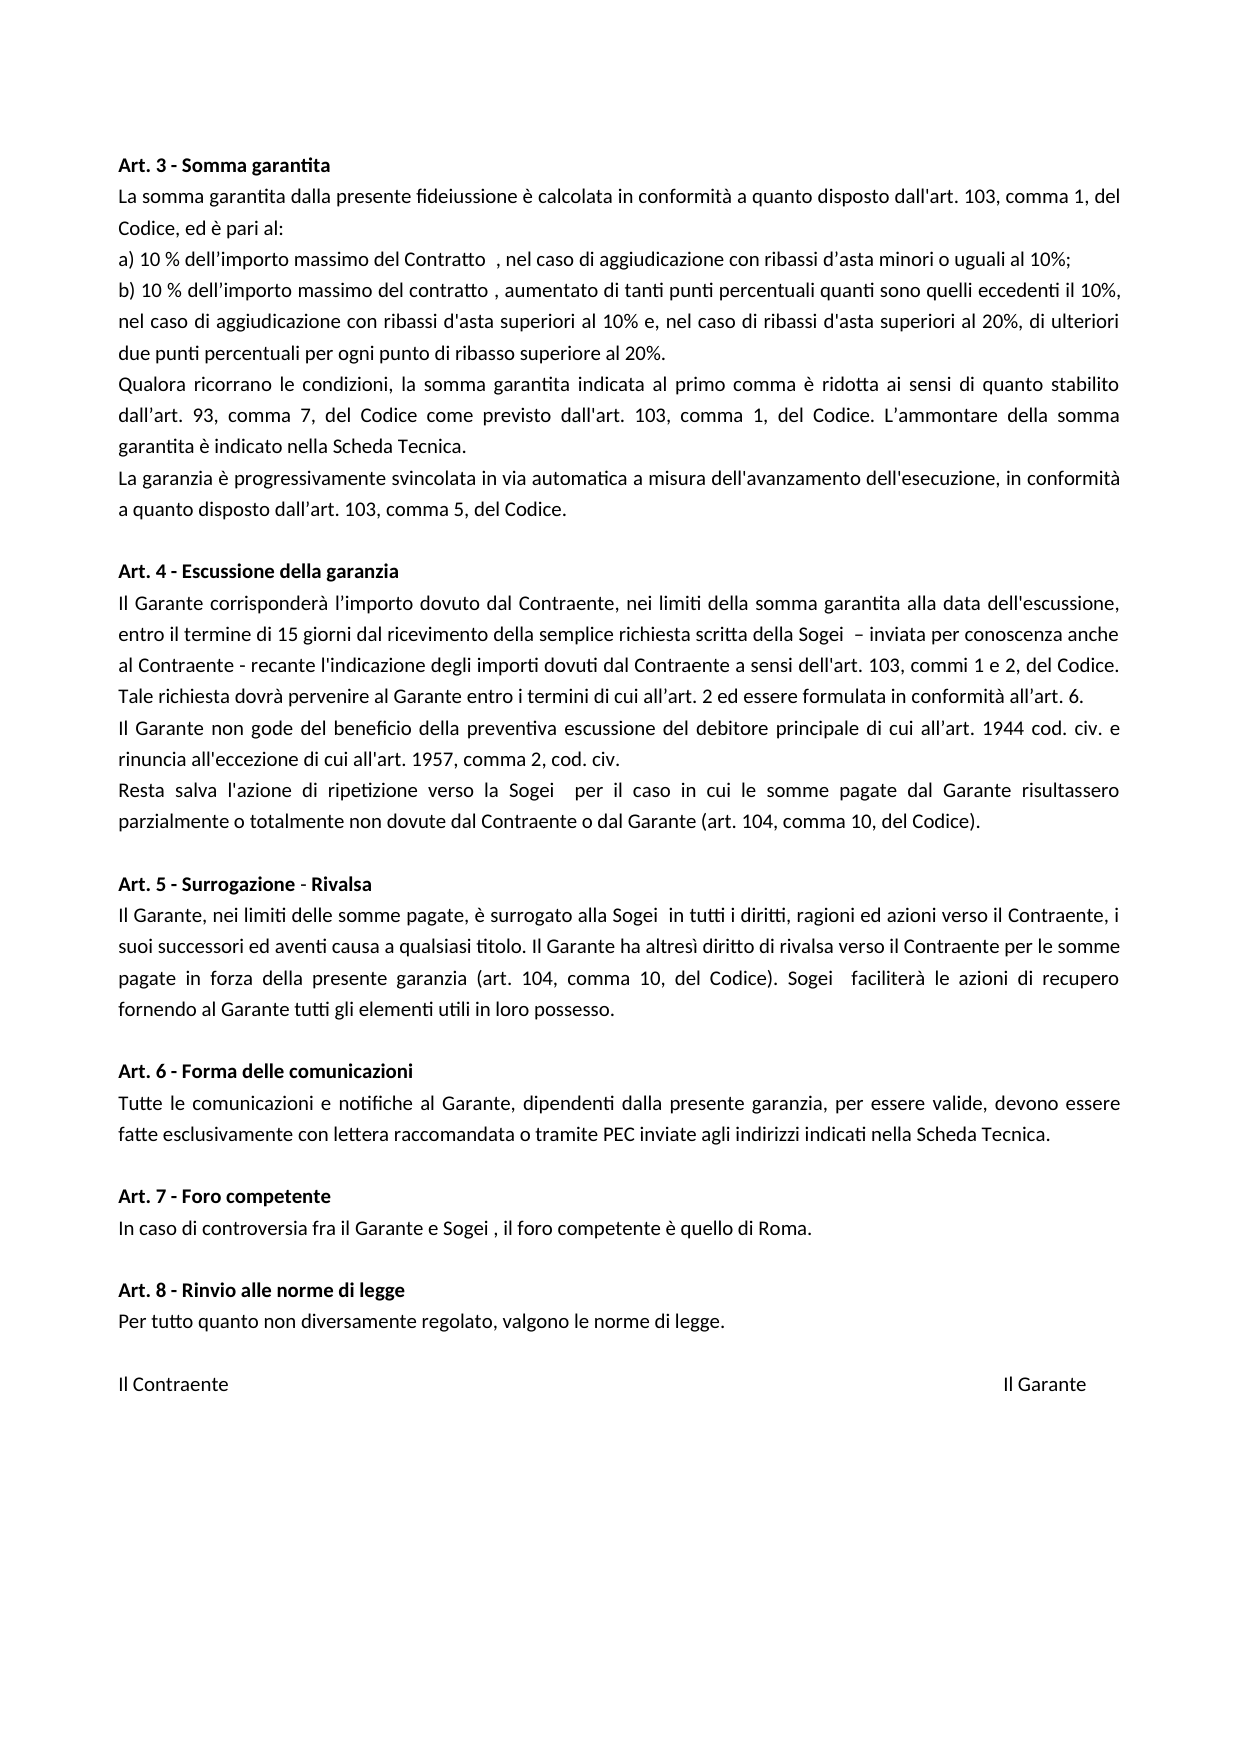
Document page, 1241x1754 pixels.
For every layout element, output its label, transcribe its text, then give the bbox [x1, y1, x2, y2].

text Il Garante non gode del beneficio della preventiva escussione del debitore principale di cui all’art. 1944 cod. civ. e rinuncia all'eccezione di cui all'art. 1957, comma 2, cod. civ. [118, 710, 1122, 773]
text a) 10 % dell’importo massimo del Contratto , nel caso di aggiudicazione con ribassi d’asta minori o uguali al 10%; [118, 241, 1122, 273]
text Art. 3 - Somma garantita [118, 148, 1122, 179]
text In caso di controversia fra il Garante e Sogei , il foro competente è quello di Roma. [118, 1210, 1122, 1241]
text Art. 4 - Escussione della garanzia [118, 554, 1122, 585]
text Per tutto quanto non diversamente regolato, valgono le norme di legge. [118, 1304, 1122, 1335]
text Resta salva l'azione di ripetizione verso la Sogei per il caso in cui le somme pagate dal Garante risultassero parzialmente o totalmente non dovute dal Contraente o dal Garante (art. 104, comma 10, del Codice). [118, 773, 1122, 835]
text Il Garante, nei limiti delle somme pagate, è surrogato alla Sogei in tutti i diritti, ragioni ed azioni verso il Contraente, i suoi successori ed aventi causa a qualsiasi titolo. Il Garante ha altresì diritto di rivalsa verso il Contraente per le somme pagate in forza della presente garanzia (art. 104, comma 10, del Codice). Sogei faciliterà le azioni di recupero fornendo al Garante tutti gli elementi utili in loro possesso. [118, 898, 1122, 1023]
text La somma garantita dalla presente fideiussione è calcolata in conformità a quanto disposto dall'art. 103, comma 1, del Codice, ed è pari al: [118, 179, 1122, 241]
text Tutte le comunicazioni e notifiche al Garante, dipendenti dalla presente garanzia, per essere valide, devono essere fatte esclusivamente con lettera raccomandata o tramite PEC inviate agli indirizzi indicati nella Scheda Tecnica. [118, 1085, 1122, 1148]
text Art. 6 - Forma delle comunicazioni [118, 1054, 1122, 1085]
text b) 10 % dell’importo massimo del contratto , aumentato di tanti punti percentuali quanti sono quelli eccedenti il 10%, nel caso di aggiudicazione con ribassi d'asta superiori al 10% e, nel caso di ribassi d'asta superiori al 20%, di ulteriori due punti percentuali per ogni punto di ribasso superiore al 20%. [118, 273, 1122, 366]
text Il Contraente Il Garante [118, 1366, 1122, 1398]
text Il Garante corrisponderà l’importo dovuto dal Contraente, nei limiti della somma garantita alla data dell'escussione, entro il termine di 15 giorni dal ricevimento della semplice richiesta scritta della Sogei – inviata per conoscenza anche al Contraente - recante l'indicazione degli importi dovuti dal Contraente a sensi dell'art. 103, commi 1 e 2, del Codice. Tale richiesta dovrà pervenire al Garante entro i termini di cui all’art. 2 ed essere formulata in conformità all’art. 6. [118, 585, 1122, 710]
text Qualora ricorrano le condizioni, la somma garantita indicata al primo comma è ridotta ai sensi di quanto stabilito dall’art. 93, comma 7, del Codice come previsto dall'art. 103, comma 1, del Codice. L’ammontare della somma garantita è indicato nella Scheda Tecnica. [118, 366, 1122, 460]
text Art. 5 - Surrogazione - Rivalsa [118, 866, 1122, 898]
text La garanzia è progressivamente svincolata in via automatica a misura dell'avanzamento dell'esecuzione, in conformità a quanto disposto dall’art. 103, comma 5, del Codice. [118, 460, 1122, 523]
text Art. 8 - Rinvio alle norme di legge [118, 1273, 1122, 1304]
text Art. 7 - Foro competente [118, 1179, 1122, 1210]
